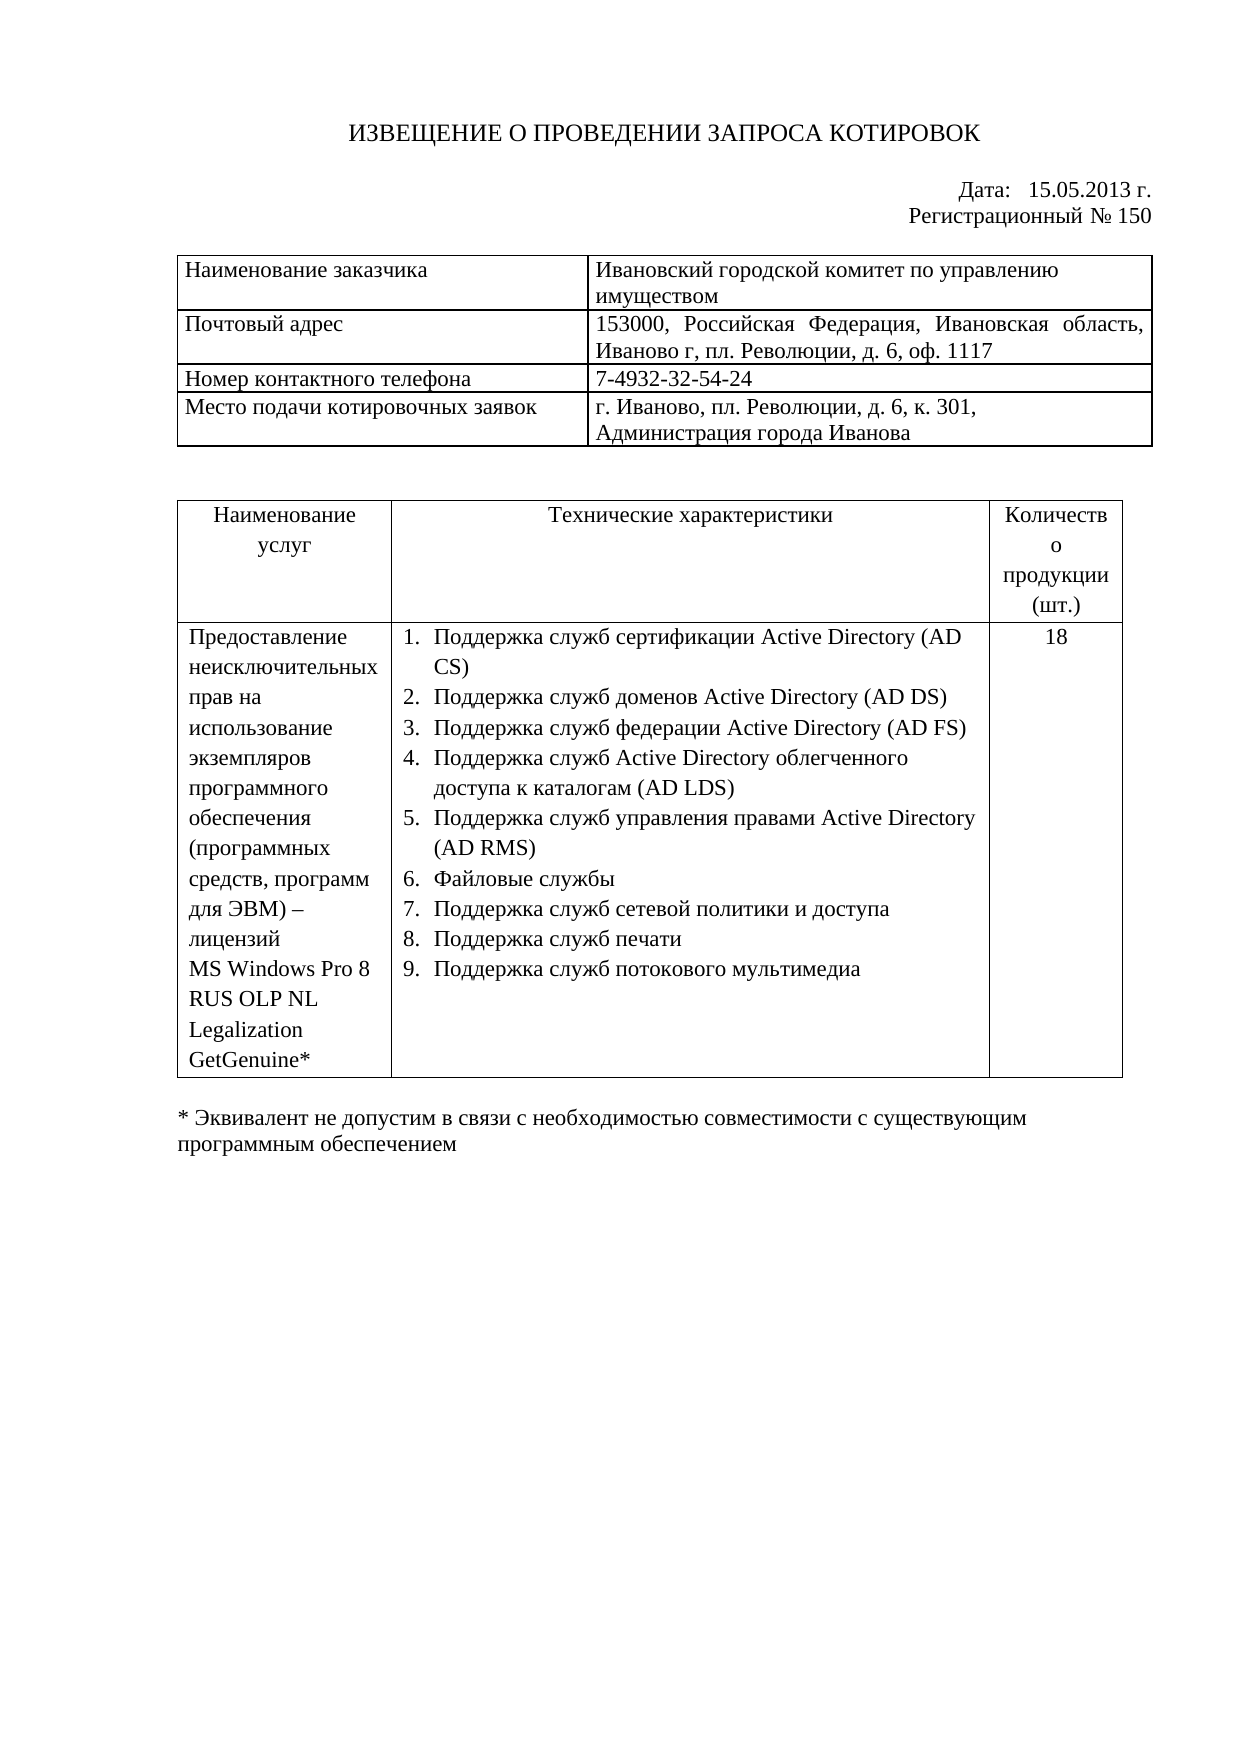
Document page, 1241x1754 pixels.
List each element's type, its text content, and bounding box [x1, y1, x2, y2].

text * Эквивалент не допустим в связи с необходимостью совместимости с существующим программным обеспечением [177, 1104, 1152, 1157]
text ИЗВЕЩЕНИЕ О ПРОВЕДЕНИИ ЗАПРОСА КОТИРОВОК [177, 118, 1152, 147]
table_cell 153000, Российская Федерация, Ивановская область, Иваново г, пл. Революции, д. 6, оф. 1117 [589, 311, 1151, 363]
table_cell Место подачи котировочных заявок [178, 393, 587, 445]
table_header Наименование заказчика [178, 256, 587, 309]
text Дата: 15.05.2013 г. [552, 176, 1152, 202]
table_header Технические характеристики [392, 501, 989, 622]
table_cell 7-4932-32-54-24 [589, 365, 1151, 391]
table_cell Предоставление неисключительных прав на использование экземпляров программного обеспечения (программных средств, программ для ЭВМ) – лицензий MS Windows Pro 8 RUS OLP NL Legalization GetGenuine* [178, 623, 391, 1077]
table_header Наименование услуг [178, 501, 391, 622]
table_header Количество продукции (шт.) [990, 501, 1122, 622]
table_cell г. Иваново, пл. Революции, д. 6, к. 301, Администрация города Иванова [589, 393, 1151, 445]
table_cell Номер контактного телефона [178, 365, 587, 391]
table_cell Почтовый адрес [178, 311, 587, 363]
table_header Ивановский городской комитет по управлению имуществом [589, 256, 1151, 309]
text Регистрационный № 150 [177, 202, 1152, 228]
table_cell Поддержка служб сертификации Active Directory (AD CS) Поддержка служб доменов Active Directory (AD DS) Поддержка служб федерации Active Directory (AD FS) Поддержка служб Active Directory облегченного доступа к каталогам (AD LDS) Поддержка служб управления правами Active Directory (AD RMS) Файловые службы Поддержка служб сетевой политики и доступа Поддержка служб печати Поддержка служб потокового мультимедиа [392, 623, 989, 1077]
table_cell 18 [990, 623, 1122, 1077]
